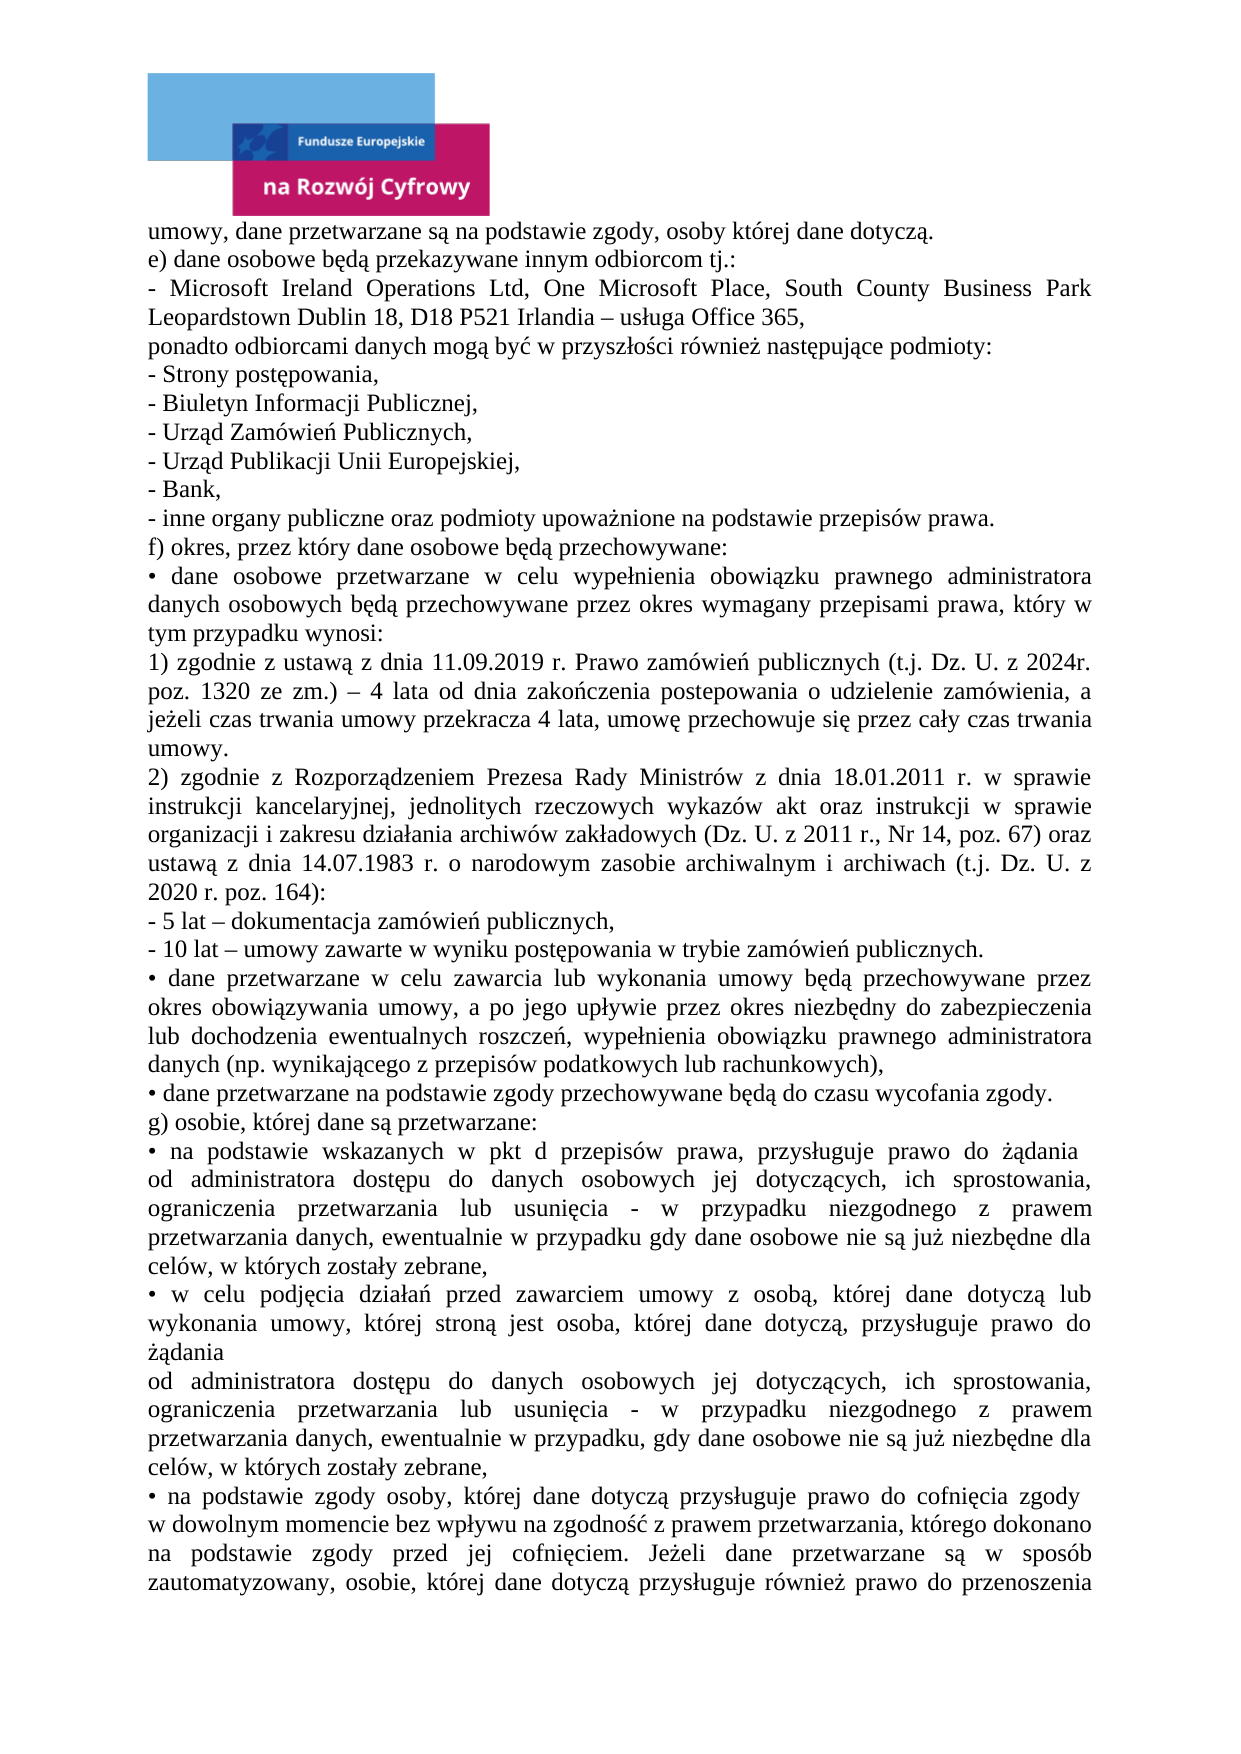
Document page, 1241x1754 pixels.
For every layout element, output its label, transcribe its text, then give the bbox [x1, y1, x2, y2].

text - 10 lat – umowy zawarte w wyniku postępowania w trybie zamówień publicznych. [148, 934, 1093, 963]
text • dane osobowe przetwarzane w celu wypełnienia obowiązku prawnego administratora danych osobowych będą przechowywane przez okres wymagany przepisami prawa, który w tym przypadku wynosi: [148, 561, 1093, 647]
text 1) zgodnie z ustawą z dnia 11.09.2019 r. Prawo zamówień publicznych (t.j. Dz. U. z 2024r. poz. 1320 ze zm.) – 4 lata od dnia zakończenia postepowania o udzielenie zamówienia, a jeżeli czas trwania umowy przekracza 4 lata, umowę przechowuje się przez cały czas trwania umowy. [148, 647, 1093, 762]
picture [147, 73, 490, 216]
text - Urząd Publikacji Unii Europejskiej, [148, 446, 1093, 474]
text - Microsoft Ireland Operations Ltd, One Microsoft Place, South County Business Park Leopardstown Dublin 18, D18 P521 Irlandia – usługa Office 365, [148, 273, 1093, 331]
text - inne organy publiczne oraz podmioty upoważnione na podstawie przepisów prawa. [148, 503, 1093, 532]
text • dane przetwarzane na podstawie zgody przechowywane będą do czasu wycofania zgody. [148, 1078, 1093, 1107]
text • na podstawie wskazanych w pkt d przepisów prawa, przysługuje prawo do żądania od administratora dostępu do danych osobowych jej dotyczących, ich sprostowania, ograniczenia przetwarzania lub usunięcia - w przypadku niezgodnego z prawem przetwarzania danych, ewentualnie w przypadku gdy dane osobowe nie są już niezbędne dla celów, w których zostały zebrane, [148, 1136, 1093, 1279]
text - Strony postępowania, [148, 359, 1093, 388]
text • dane przetwarzane w celu zawarcia lub wykonania umowy będą przechowywane przez okres obowiązywania umowy, a po jego upływie przez okres niezbędny do zabezpieczenia lub dochodzenia ewentualnych roszczeń, wypełnienia obowiązku prawnego administratora danych (np. wynikającego z przepisów podatkowych lub rachunkowych), [148, 963, 1093, 1078]
text - Bank, [148, 474, 1093, 503]
text e) dane osobowe będą przekazywane innym odbiorcom tj.: [148, 244, 1093, 273]
text f) okres, przez który dane osobowe będą przechowywane: [148, 532, 1093, 561]
text - Urząd Zamówień Publicznych, [148, 417, 1093, 446]
text g) osobie, której dane są przetwarzane: [148, 1107, 1093, 1136]
text ponadto odbiorcami danych mogą być w przyszłości również następujące podmioty: [148, 331, 1093, 359]
text - Biuletyn Informacji Publicznej, [148, 388, 1093, 417]
text 2) zgodnie z Rozporządzeniem Prezesa Rady Ministrów z dnia 18.01.2011 r. w sprawie instrukcji kancelaryjnej, jednolitych rzeczowych wykazów akt oraz instrukcji w sprawie organizacji i zakresu działania archiwów zakładowych (Dz. U. z 2011 r., Nr 14, poz. 67) oraz ustawą z dnia 14.07.1983 r. o narodowym zasobie archiwalnym i archiwach (t.j. Dz. U. z 2020 r. poz. 164): [148, 762, 1093, 906]
text • w celu podjęcia działań przed zawarciem umowy z osobą, której dane dotyczą lub wykonania umowy, której stroną jest osoba, której dane dotyczą, przysługuje prawo do żądania od administratora dostępu do danych osobowych jej dotyczących, ich sprostowania, ograniczenia przetwarzania lub usunięcia - w przypadku niezgodnego z prawem przetwarzania danych, ewentualnie w przypadku, gdy dane osobowe nie są już niezbędne dla celów, w których zostały zebrane, [148, 1279, 1093, 1481]
text - 5 lat – dokumentacja zamówień publicznych, [148, 906, 1093, 934]
